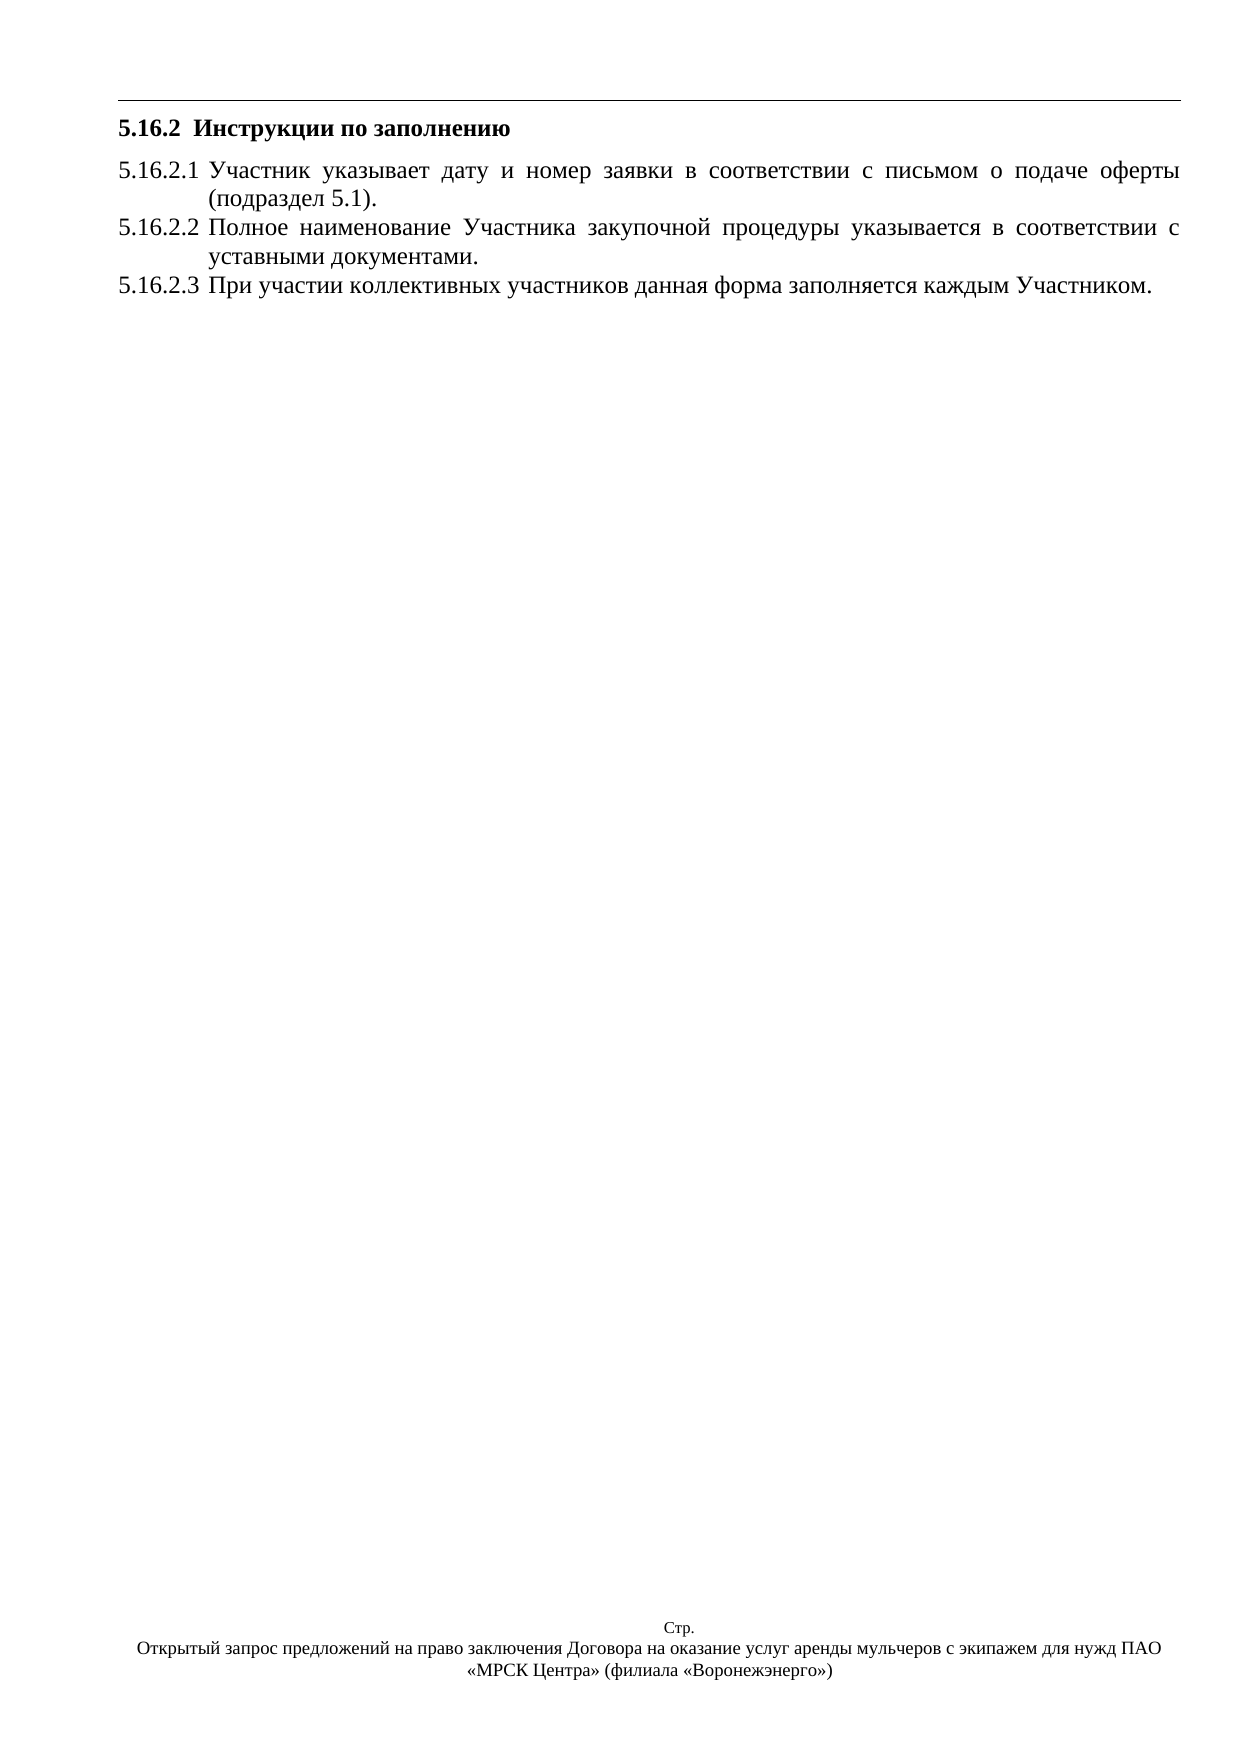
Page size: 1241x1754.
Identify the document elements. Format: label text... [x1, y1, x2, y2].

list Участник указывает дату и номер заявки в соответствии с письмом о подаче оферты (подраздел 5.1). [118, 155, 1181, 212]
list Полное наименование Участника закупочной процедуры указывается в соответствии с уставными документами. [118, 212, 1181, 270]
subtitle Инструкции по заполнению [118, 113, 1181, 142]
list При участии коллективных участников данная форма заполняется каждым Участником. [118, 270, 1181, 298]
